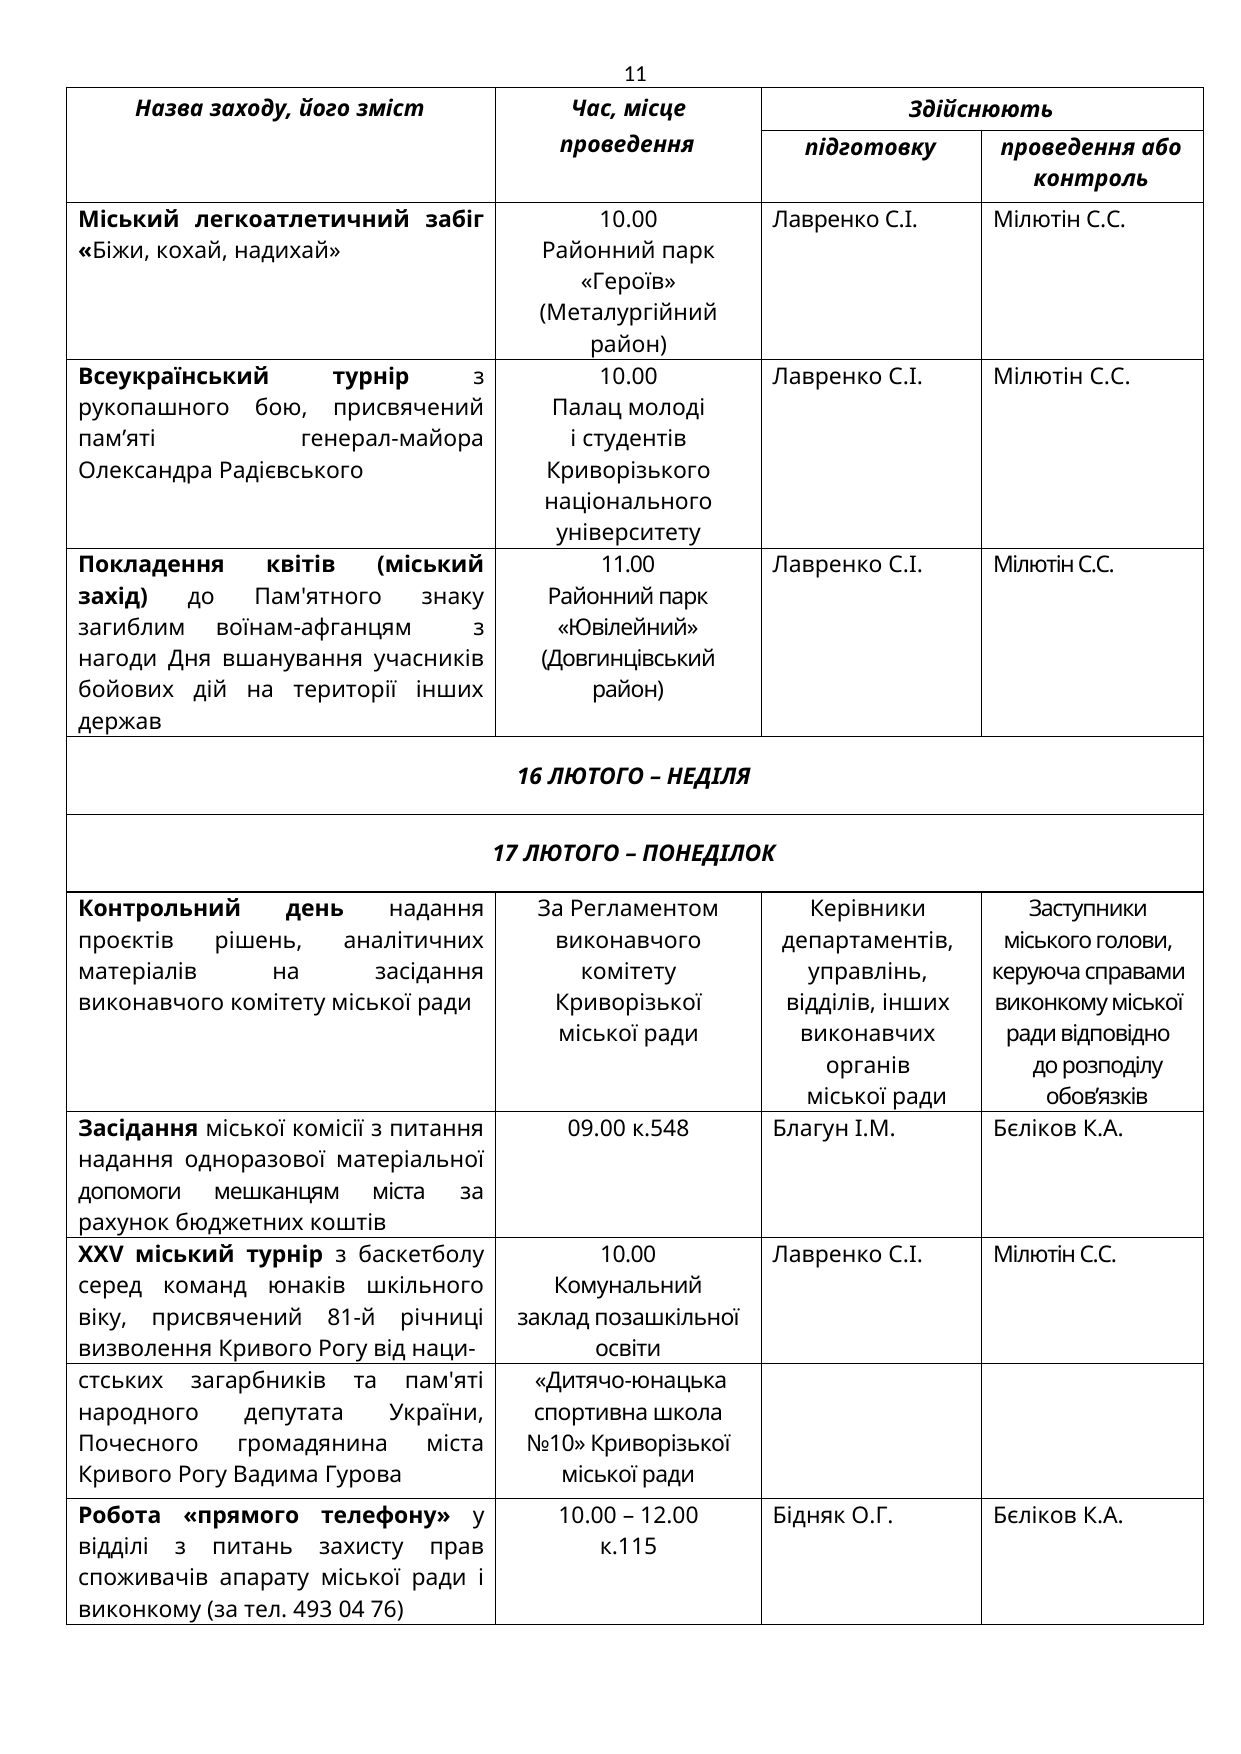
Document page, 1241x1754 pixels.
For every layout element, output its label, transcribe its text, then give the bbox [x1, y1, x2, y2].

table_header Назва заходу, його зміст [67, 88, 495, 202]
table_cell Бєліков К.А. [982, 1112, 1203, 1237]
table_cell 09.00 к.548 [496, 1112, 761, 1237]
table_cell 10.00 Комунальний заклад позашкільної освіти [496, 1238, 761, 1363]
table_cell 16 ЛЮТОГО – НЕДІЛЯ [67, 737, 1203, 814]
table_cell Бєліков К.А. [982, 1499, 1203, 1624]
table_cell Бідняк О.Г. [762, 1499, 981, 1624]
table_cell Благун І.М. [762, 1112, 981, 1237]
table_cell Заступники міського голови, керуюча справами виконкому міської ради відповідно до розподілу обов’язків [982, 893, 1203, 1111]
table_cell Міський легкоатлетичний забіг «Біжи, кохай, надихай» [67, 203, 495, 359]
table_cell підготовку [762, 131, 981, 202]
table_cell проведення або контроль [982, 131, 1203, 202]
table_cell Контрольний день надання проєктів рішень, аналітичних матеріалів на засідання виконавчого комітету міської ради [67, 893, 495, 1111]
table_header Здійснюють [762, 88, 1203, 129]
table_cell Засідання міської комісії з питання надання одноразової матеріальної допомоги мешканцям міста за рахунок бюджетних коштів [67, 1112, 495, 1237]
table_cell Мілютін С.С. [982, 549, 1203, 736]
table_cell стських загарбників та пам'яті народного депутата України, Почесного громадянина міста Кривого Рогу Вадима Гурова [67, 1364, 495, 1498]
table_cell 10.00 – 12.00 к.115 [496, 1499, 761, 1624]
table_cell 11.00 Районний парк «Ювілейний» (Довгинцівський район) [496, 549, 761, 736]
table_cell 10.00 Палац молоді і студентів Криворізького національного університету [496, 360, 761, 547]
table_cell [982, 1364, 1203, 1498]
table_cell ХХV міський турнір з баскетболу серед команд юнаків шкільного віку, присвячений 81-й річниці визволення Кривого Рогу від наци- [67, 1238, 495, 1363]
table_cell [762, 1364, 981, 1498]
table_cell Лавренко С.І. [762, 360, 981, 547]
table_cell 17 ЛЮТОГО – ПОНЕДІЛОК [67, 815, 1203, 891]
table_cell 10.00 Районний парк «Героїв» (Металургійний район) [496, 203, 761, 359]
table_cell Всеукраїнський турнір з рукопашного бою, присвячений пам’яті генерал-майора Олександра Радієвського [67, 360, 495, 547]
table_cell Керівники департаментів, управлінь, відділів, інших виконавчих органів міської ради [762, 893, 981, 1111]
table_cell Мілютін С.С. [982, 203, 1203, 359]
table_cell Робота «прямого телефону» у відділі з питань захисту прав споживачів апарату міської ради і виконкому (за тел. 493 04 76) [67, 1499, 495, 1624]
table_cell За Регламентом виконавчого комітету Криворізької міської ради [496, 893, 761, 1111]
table_cell Покладення квітів (міський захід) до Пам'ятного знаку загиблим воїнам-афганцям з нагоди Дня вшанування учасників бойових дій на території інших держав [67, 549, 495, 736]
table_cell «Дитячо-юнацька спортивна школа №10» Криворізької міської ради [496, 1364, 761, 1498]
table_cell Лавренко С.І. [762, 549, 981, 736]
table_cell Лавренко С.І. [762, 203, 981, 359]
table_cell Мілютін С.С. [982, 1238, 1203, 1363]
table_cell Лавренко С.І. [762, 1238, 981, 1363]
table_cell Мілютін С.С. [982, 360, 1203, 547]
table_header Час, місце проведення [496, 88, 761, 202]
